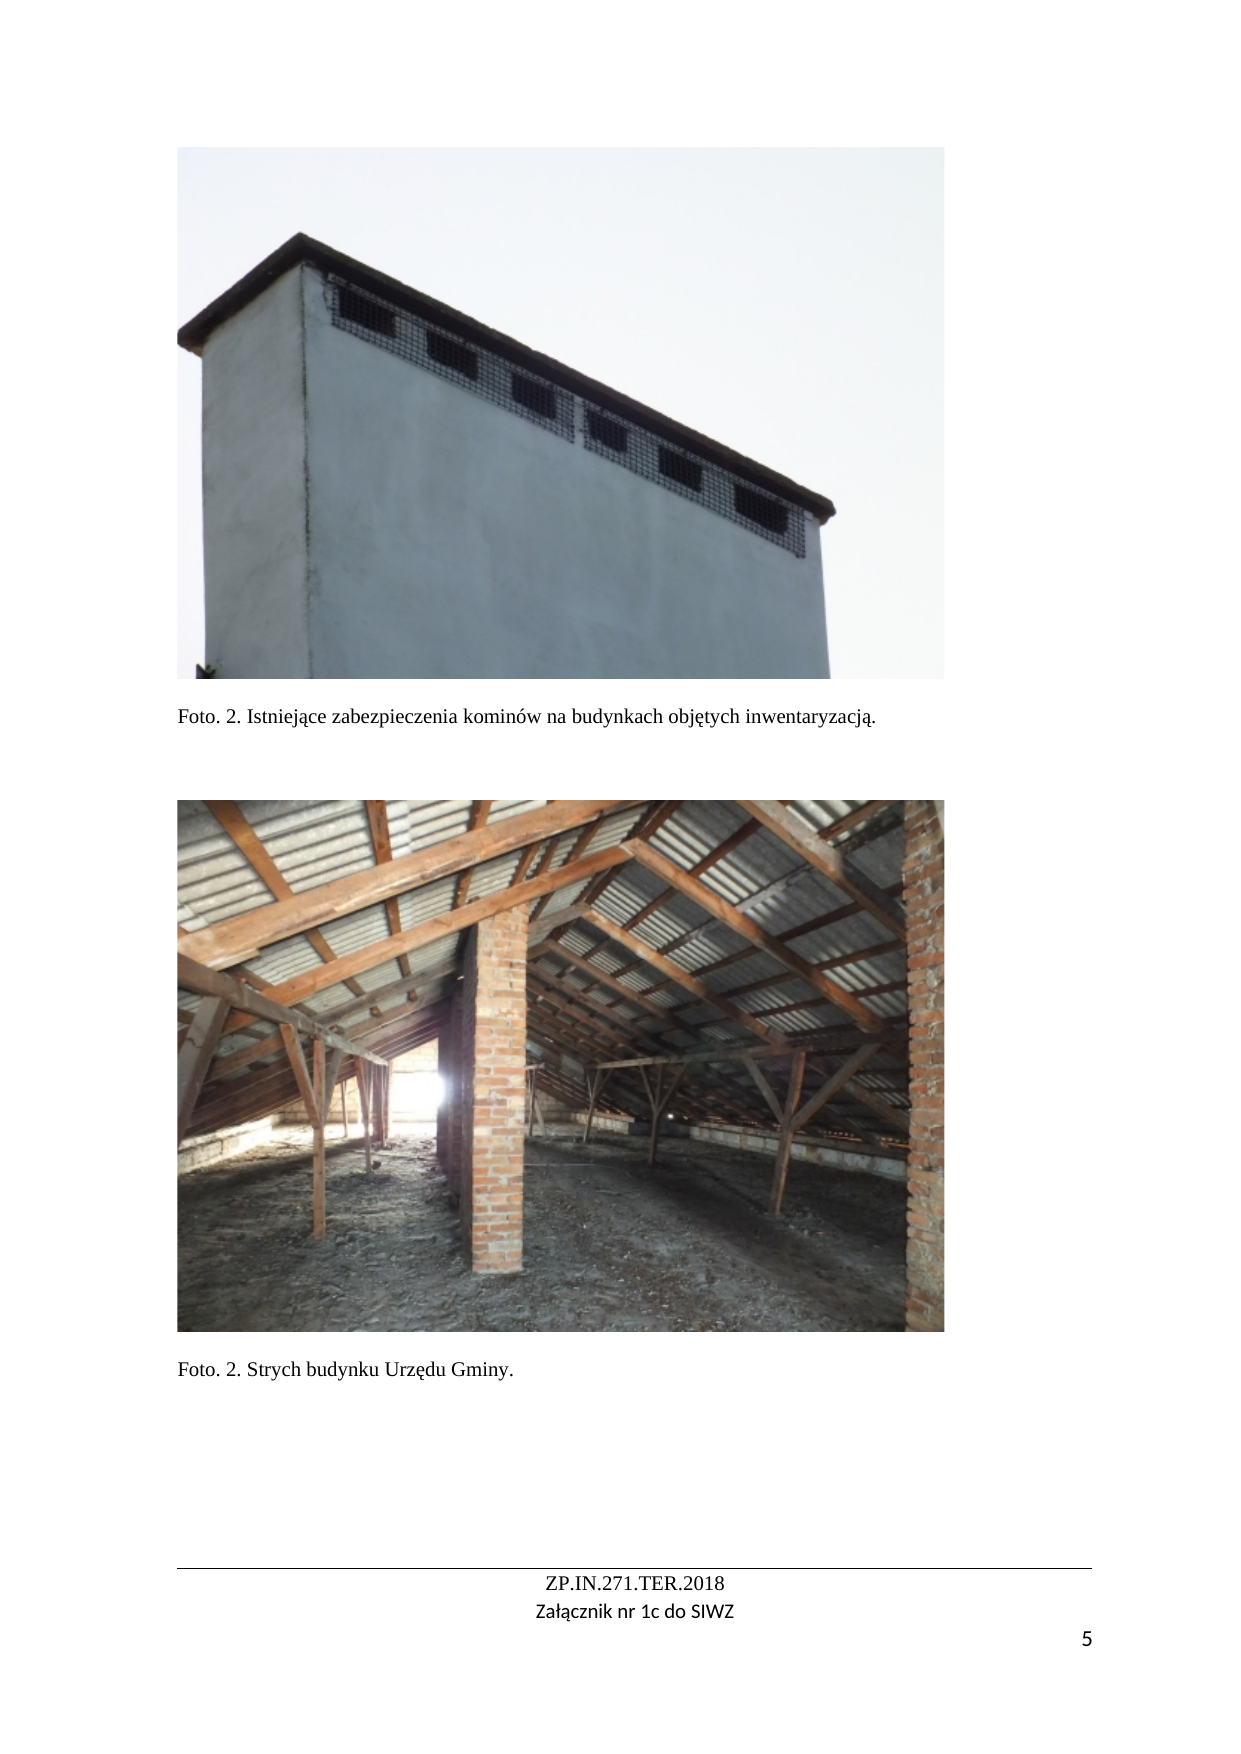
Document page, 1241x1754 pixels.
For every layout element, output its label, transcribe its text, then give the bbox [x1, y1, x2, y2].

text Foto. 2. Strych budynku Urzędu Gminy. [177, 1357, 1092, 1381]
text Foto. 2. Istniejące zabezpieczenia kominów na budynkach objętych inwentaryzacją. [177, 704, 1092, 728]
picture [177, 800, 945, 1332]
picture [177, 147, 945, 679]
